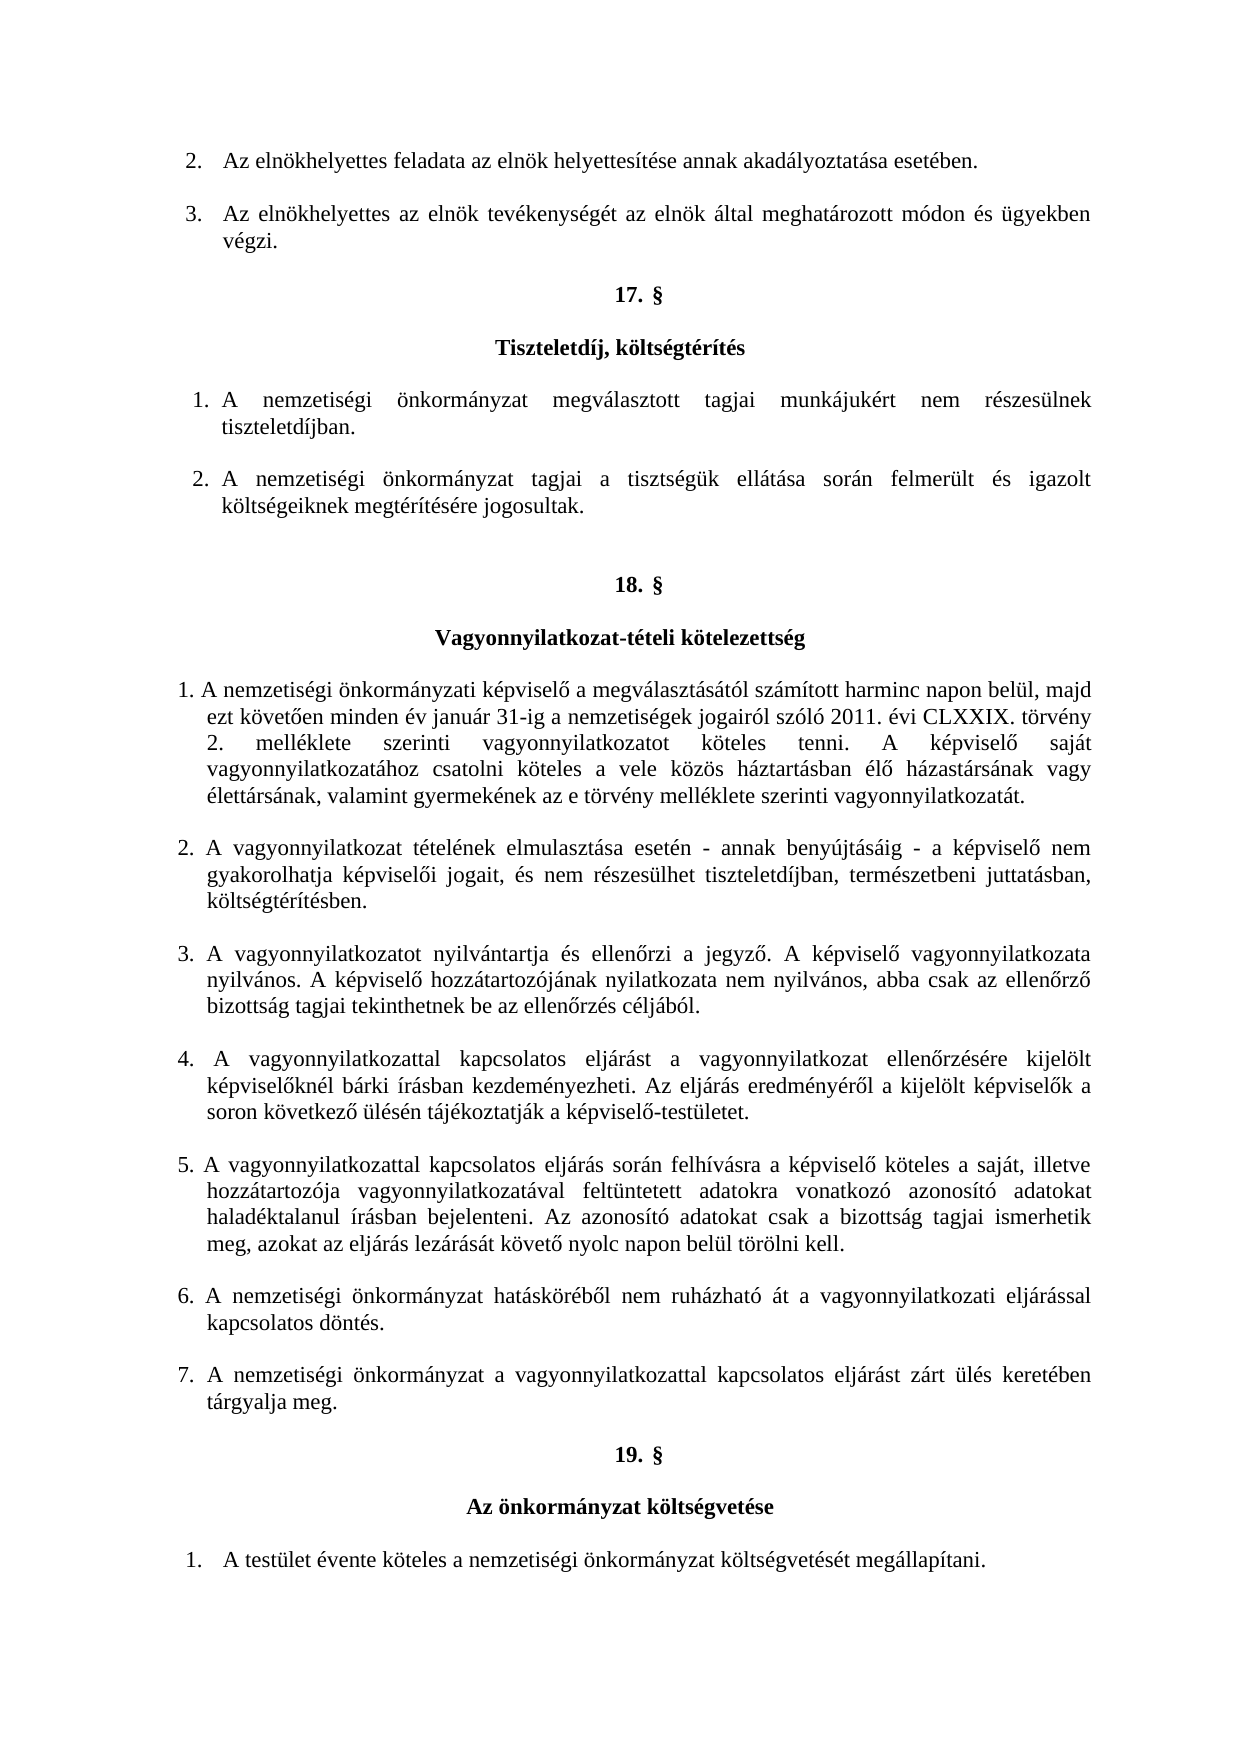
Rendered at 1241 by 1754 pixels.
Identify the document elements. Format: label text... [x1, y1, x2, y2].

text 3. A vagyonnyilatkozatot nyilvántartja és ellenőrzi a jegyző. A képviselő vagyonnyilatkozata nyilvános. A képviselő hozzátartozójának nyilatkozata nem nyilvános, abba csak az ellenőrző bizottság tagjai tekinthetnek be az ellenőrzés céljából. [177, 940, 1093, 1019]
list § [185, 571, 1093, 597]
list A nemzetiségi önkormányzat megválasztott tagjai munkájukért nem részesülnek tiszteletdíjban. [192, 386, 1093, 439]
list Az elnökhelyettes az elnök tevékenységét az elnök által meghatározott módon és ügyekben végzi. [185, 200, 1093, 253]
list A nemzetiségi önkormányzat tagjai a tisztségük ellátása során felmerült és igazolt költségeiknek megtérítésére jogosultak. [192, 466, 1093, 518]
text 2. A vagyonnyilatkozat tételének elmulasztása esetén - annak benyújtásáig - a képviselő nem gyakorolhatja képviselői jogait, és nem részesülhet tiszteletdíjban, természetbeni juttatásban, költségtérítésben. [177, 834, 1093, 913]
list Az elnökhelyettes feladata az elnök helyettesítése annak akadályoztatása esetében. [185, 148, 1093, 174]
text Tiszteletdíj, költségtérítés [148, 334, 1093, 360]
text 6. A nemzetiségi önkormányzat hatásköréből nem ruházható át a vagyonnyilatkozati eljárással kapcsolatos döntés. [177, 1282, 1093, 1335]
text 1. A nemzetiségi önkormányzati képviselő a megválasztásától számított harminc napon belül, majd ezt követően minden év január 31-ig a nemzetiségek jogairól szóló 2011. évi CLXXIX. törvény 2. melléklete szerinti vagyonnyilatkozatot köteles tenni. A képviselő saját vagyonnyilatkozatához csatolni köteles a vele közös háztartásban élő házastársának vagy élettársának, valamint gyermekének az e törvény melléklete szerinti vagyonnyilatkozatát. [177, 676, 1093, 808]
list § [185, 1441, 1093, 1467]
text Vagyonnyilatkozat-tételi kötelezettség [148, 624, 1093, 650]
text 5. A vagyonnyilatkozattal kapcsolatos eljárás során felhívásra a képviselő köteles a saját, illetve hozzátartozója vagyonnyilatkozatával feltüntetett adatokra vonatkozó azonosító adatokat haladéktalanul írásban bejelenteni. Az azonosító adatokat csak a bizottság tagjai ismerhetik meg, azokat az eljárás lezárását követő nyolc napon belül törölni kell. [177, 1151, 1093, 1256]
text Az önkormányzat költségvetése [148, 1493, 1093, 1520]
text 4. A vagyonnyilatkozattal kapcsolatos eljárást a vagyonnyilatkozat ellenőrzésére kijelölt képviselőknél bárki írásban kezdeményezheti. Az eljárás eredményéről a kijelölt képviselők a soron következő ülésén tájékoztatják a képviselő-testületet. [177, 1045, 1093, 1124]
list A nemzetiségi önkormányzat a vagyonnyilatkozattal kapcsolatos eljárást zárt ülés keretében tárgyalja meg. [177, 1362, 1093, 1414]
list A testület évente köteles a nemzetiségi önkormányzat költségvetését megállapítani. [185, 1546, 1093, 1572]
list § [185, 281, 1093, 307]
